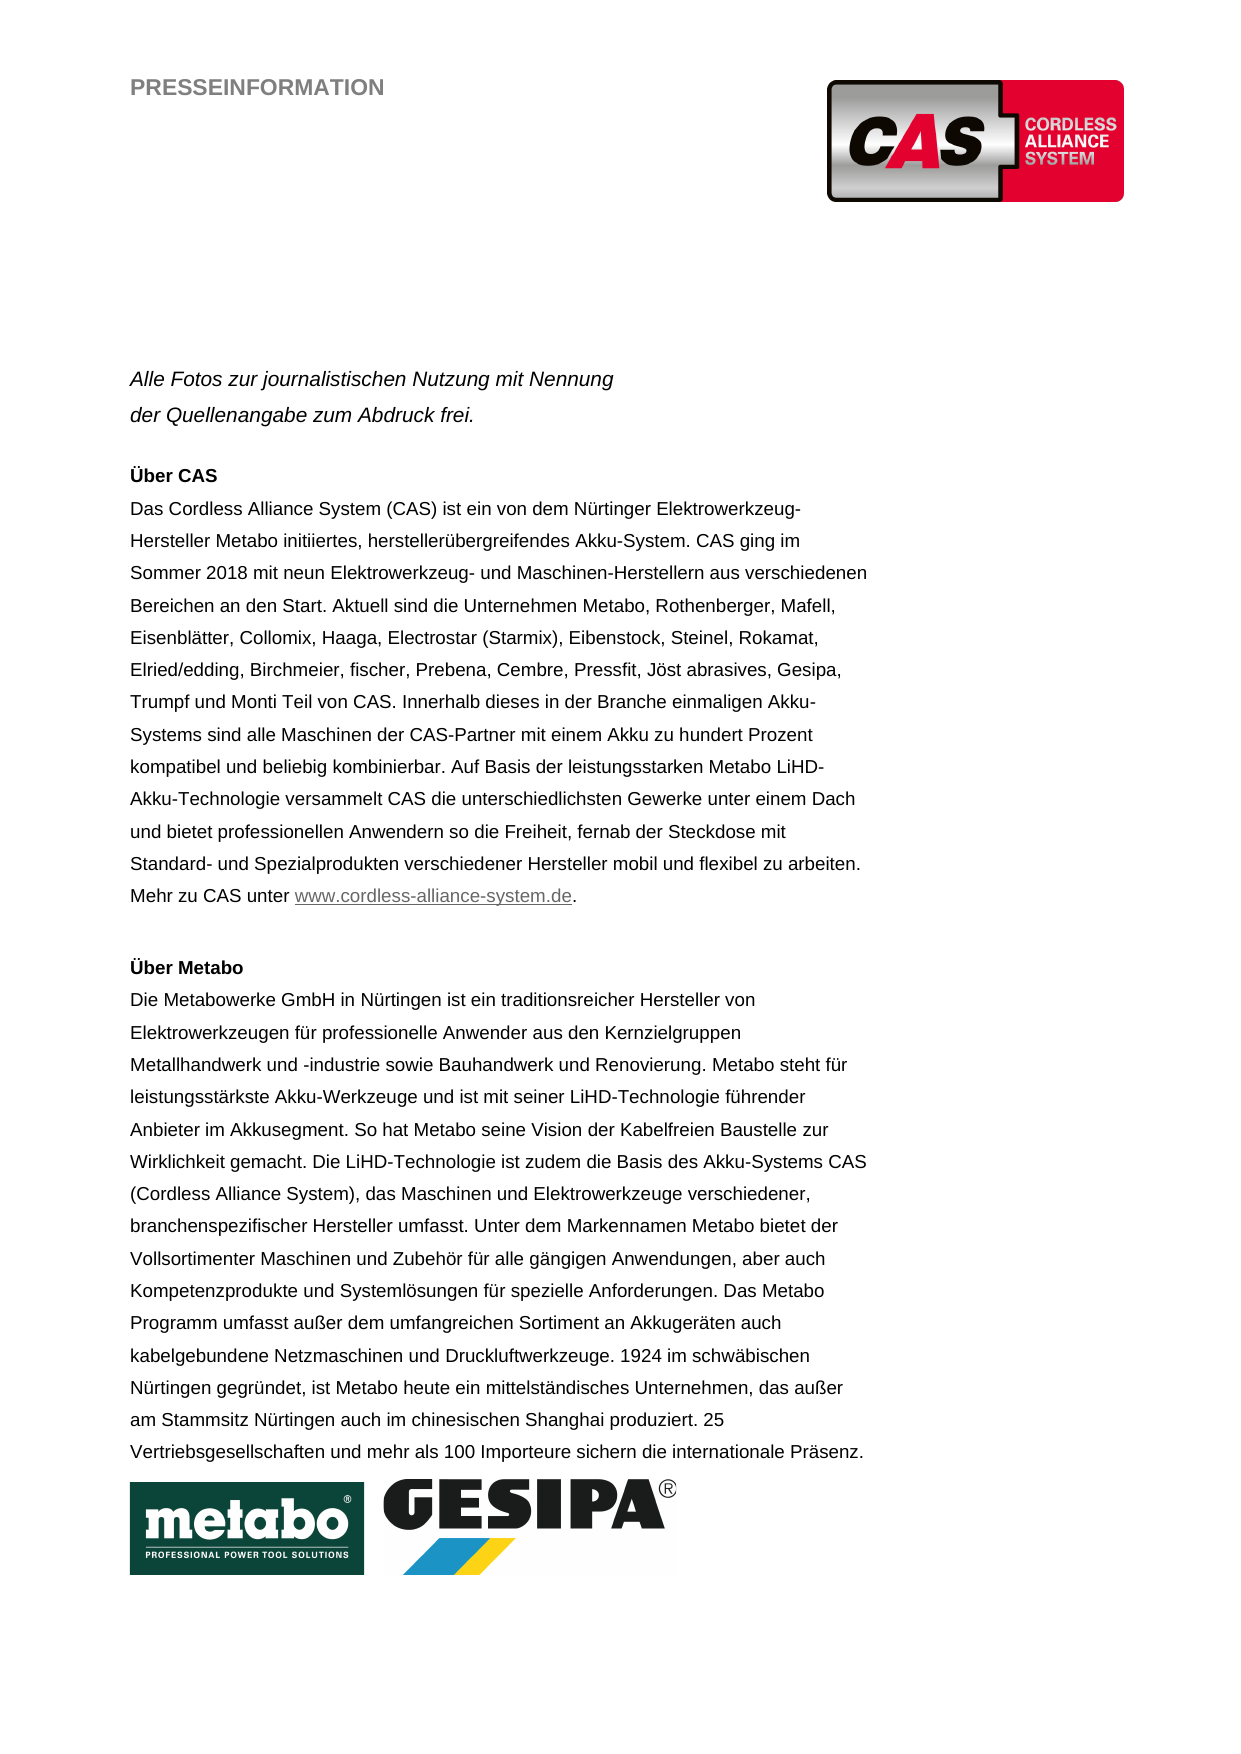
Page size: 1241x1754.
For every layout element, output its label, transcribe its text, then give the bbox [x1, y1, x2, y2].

text Das Cordless Alliance System (CAS) ist ein von dem Nürtinger Elektrowerkzeug-Hersteller Metabo initiiertes, herstellerübergreifendes Akku-System. CAS ging im Sommer 2018 mit neun Elektrowerkzeug- und Maschinen-Herstellern aus verschiedenen Bereichen an den Start. Aktuell sind die Unternehmen Metabo, Rothenberger, Mafell, Eisenblätter, Collomix, Haaga, Electrostar (Starmix), Eibenstock, Steinel, Rokamat, Elried/edding, Birchmeier, fischer, Prebena, Cembre, Pressfit, Jöst abrasives, Gesipa, Trumpf und Monti Teil von CAS. Innerhalb dieses in der Branche einmaligen Akku-Systems sind alle Maschinen der CAS-Partner mit einem Akku zu hundert Prozent kompatibel und beliebig kombinierbar. Auf Basis der leistungsstarken Metabo LiHD-Akku-Technologie versammelt CAS die unterschiedlichsten Gewerke unter einem Dach und bietet professionellen Anwendern so die Freiheit, fernab der Steckdose mit Standard- und Spezialprodukten verschiedener Hersteller mobil und flexibel zu arbeiten. Mehr zu CAS unter www.cordless-alliance-system.de. [130, 498, 872, 907]
picture [827, 80, 1124, 202]
text Über CAS [130, 465, 872, 487]
picture [129, 1482, 365, 1575]
picture [383, 1479, 677, 1575]
text Über Metabo [130, 957, 872, 978]
text Alle Fotos zur journalistischen Nutzung mit Nennung der Quellenangabe zum Abdruck frei. [130, 367, 872, 427]
